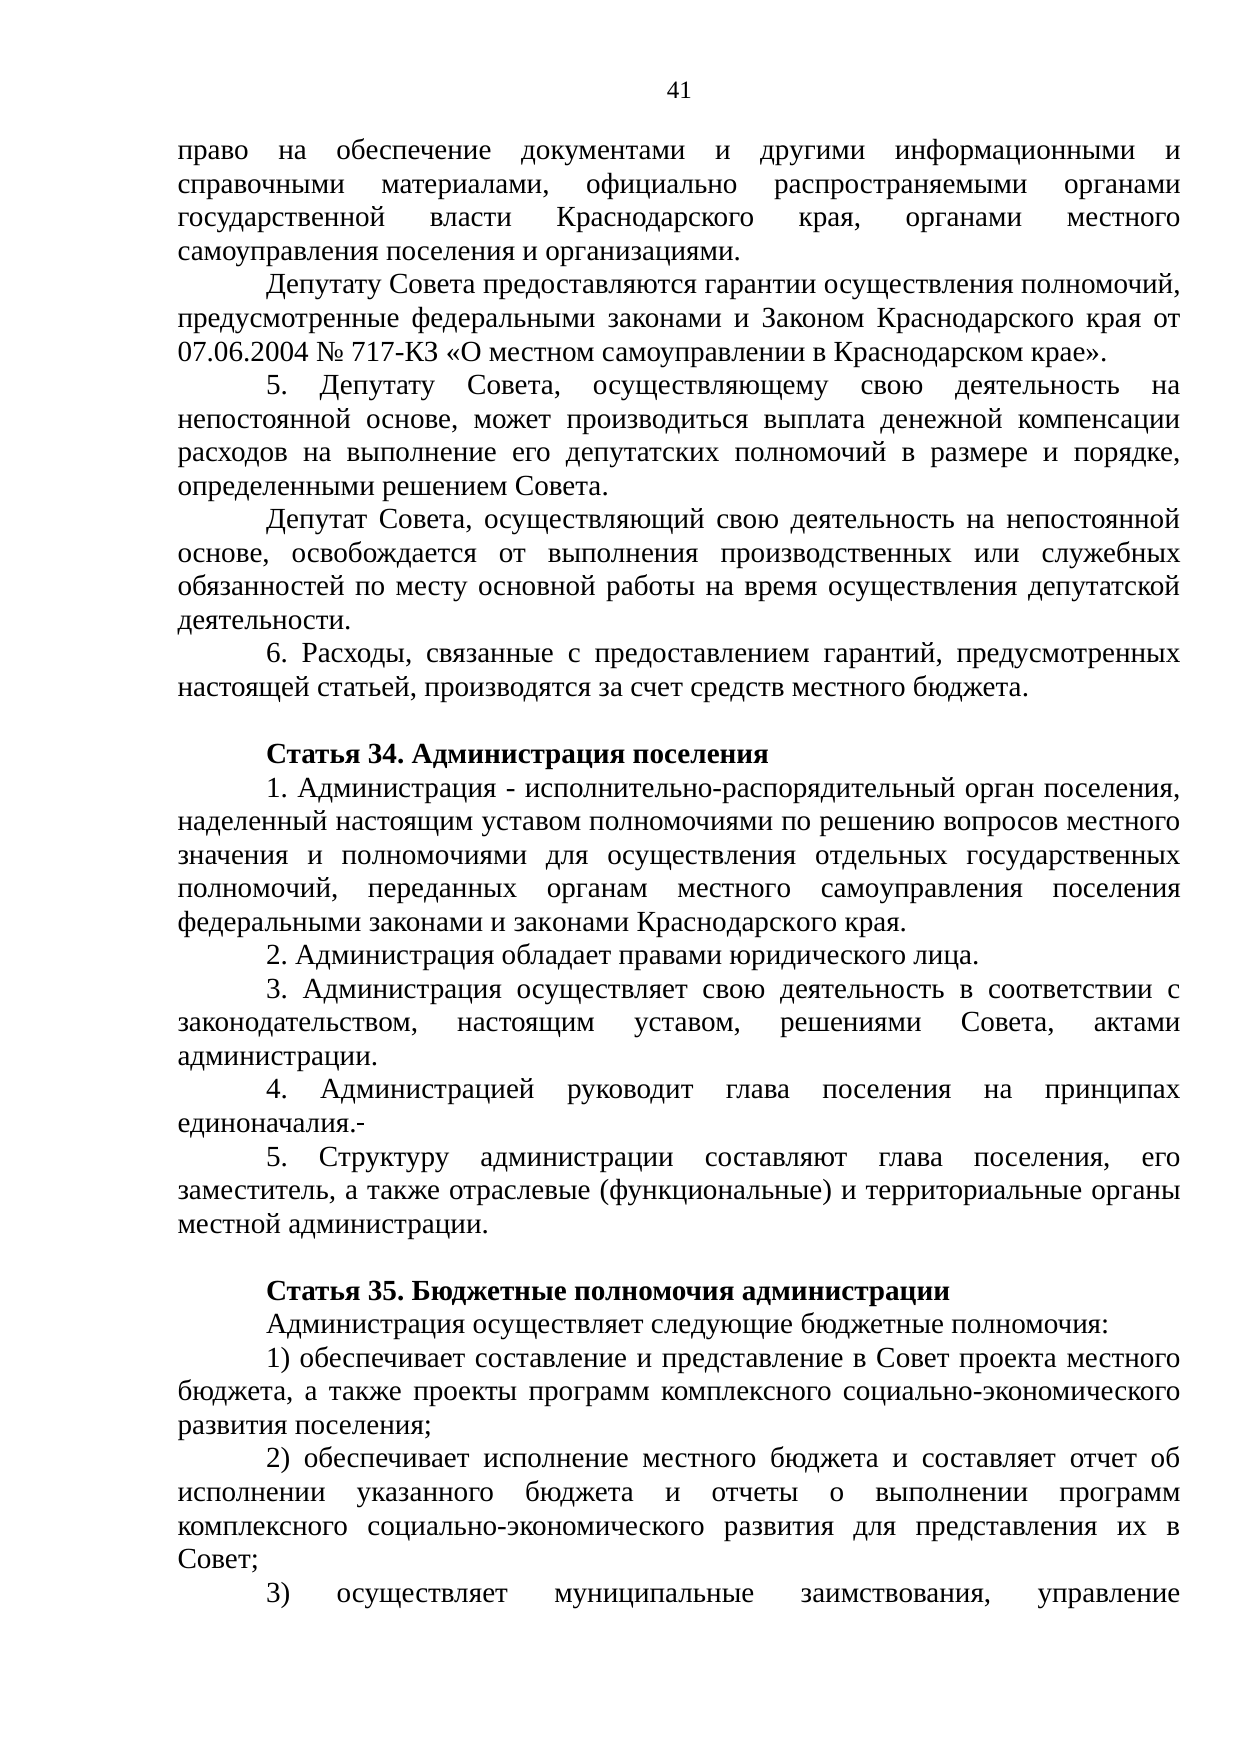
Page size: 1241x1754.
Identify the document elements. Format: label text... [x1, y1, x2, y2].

subtitle 6. Расходы, связанные с предоставлением гарантий, предусмотренных настоящей статьей, производятся за счет средств местного бюджета. [177, 636, 1181, 703]
subtitle 5. Депутату Совета, осуществляющему свою деятельность на непостоянной основе, может производиться выплата денежной компенсации расходов на выполнение его депутатских полномочий в размере и порядке, определенными решением Совета. [177, 367, 1181, 501]
text 1. Администрация - исполнительно-распорядительный орган поселения, наделенный настоящим уставом полномочиями по решению вопросов местного значения и полномочиями для осуществления отдельных государственных полномочий, переданных органам местного самоуправления поселения федеральными законами и законами Краснодарского края. [177, 770, 1181, 937]
text 3. Администрация осуществляет свою деятельность в соответствии с законодательством, настоящим уставом, решениями Совета, актами администрации. [177, 971, 1181, 1072]
text 1) обеспечивает составление и представление в Совет проекта местного бюджета, а также проекты программ комплексного социально-экономического развития поселения; [177, 1340, 1181, 1441]
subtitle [177, 132, 1181, 267]
text 2. Администрация обладает правами юридического лица. [177, 937, 1181, 971]
text Статья 35. Бюджетные полномочия администрации [177, 1273, 1181, 1306]
text 4. Администрацией руководит глава поселения на принципах единоначалия. [177, 1072, 1181, 1139]
subtitle Депутат Совета, осуществляющий свою деятельность на непостоянной основе, освобождается от выполнения производственных или служебных обязанностей по месту основной работы на время осуществления депутатской деятельности. [177, 501, 1181, 636]
text 5. Структуру администрации составляют глава поселения, его заместитель, а также отраслевые (функциональные) и территориальные органы местной администрации. [177, 1139, 1181, 1239]
text Статья 34. Администрация поселения [177, 736, 1181, 770]
subtitle Депутату Совета предоставляются гарантии осуществления полномочий, предусмотренные федеральными законами и Законом Краснодарского края от 07.06.2004 № 717-КЗ «О местном самоуправлении в Краснодарском крае». [177, 267, 1181, 367]
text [177, 1575, 1181, 1608]
text Администрация осуществляет следующие бюджетные полномочия: [177, 1306, 1181, 1340]
text 2) обеспечивает исполнение местного бюджета и составляет отчет об исполнении указанного бюджета и отчеты о выполнении программ комплексного социально-экономического развития для представления их в Совет; [177, 1441, 1181, 1575]
